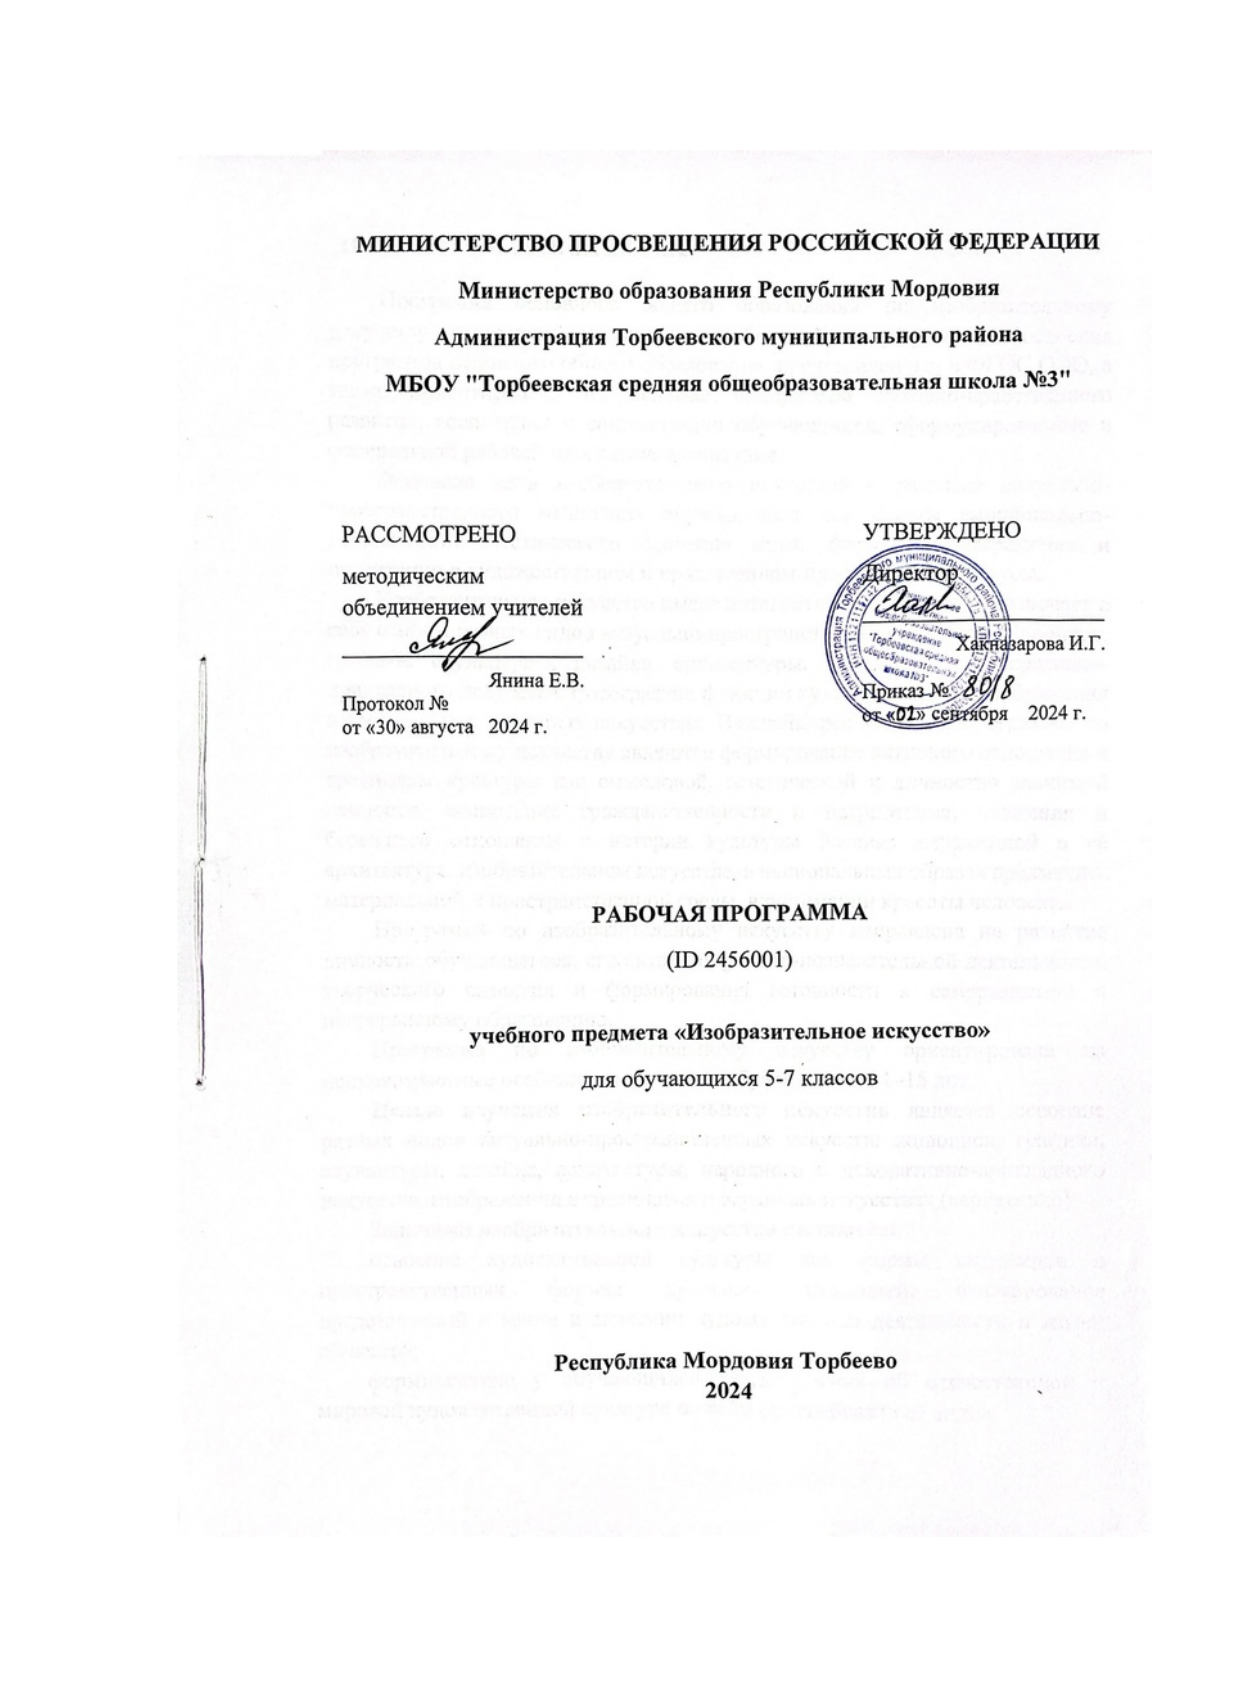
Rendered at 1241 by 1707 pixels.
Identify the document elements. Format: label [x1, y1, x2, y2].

picture [177, 150, 1152, 1537]
